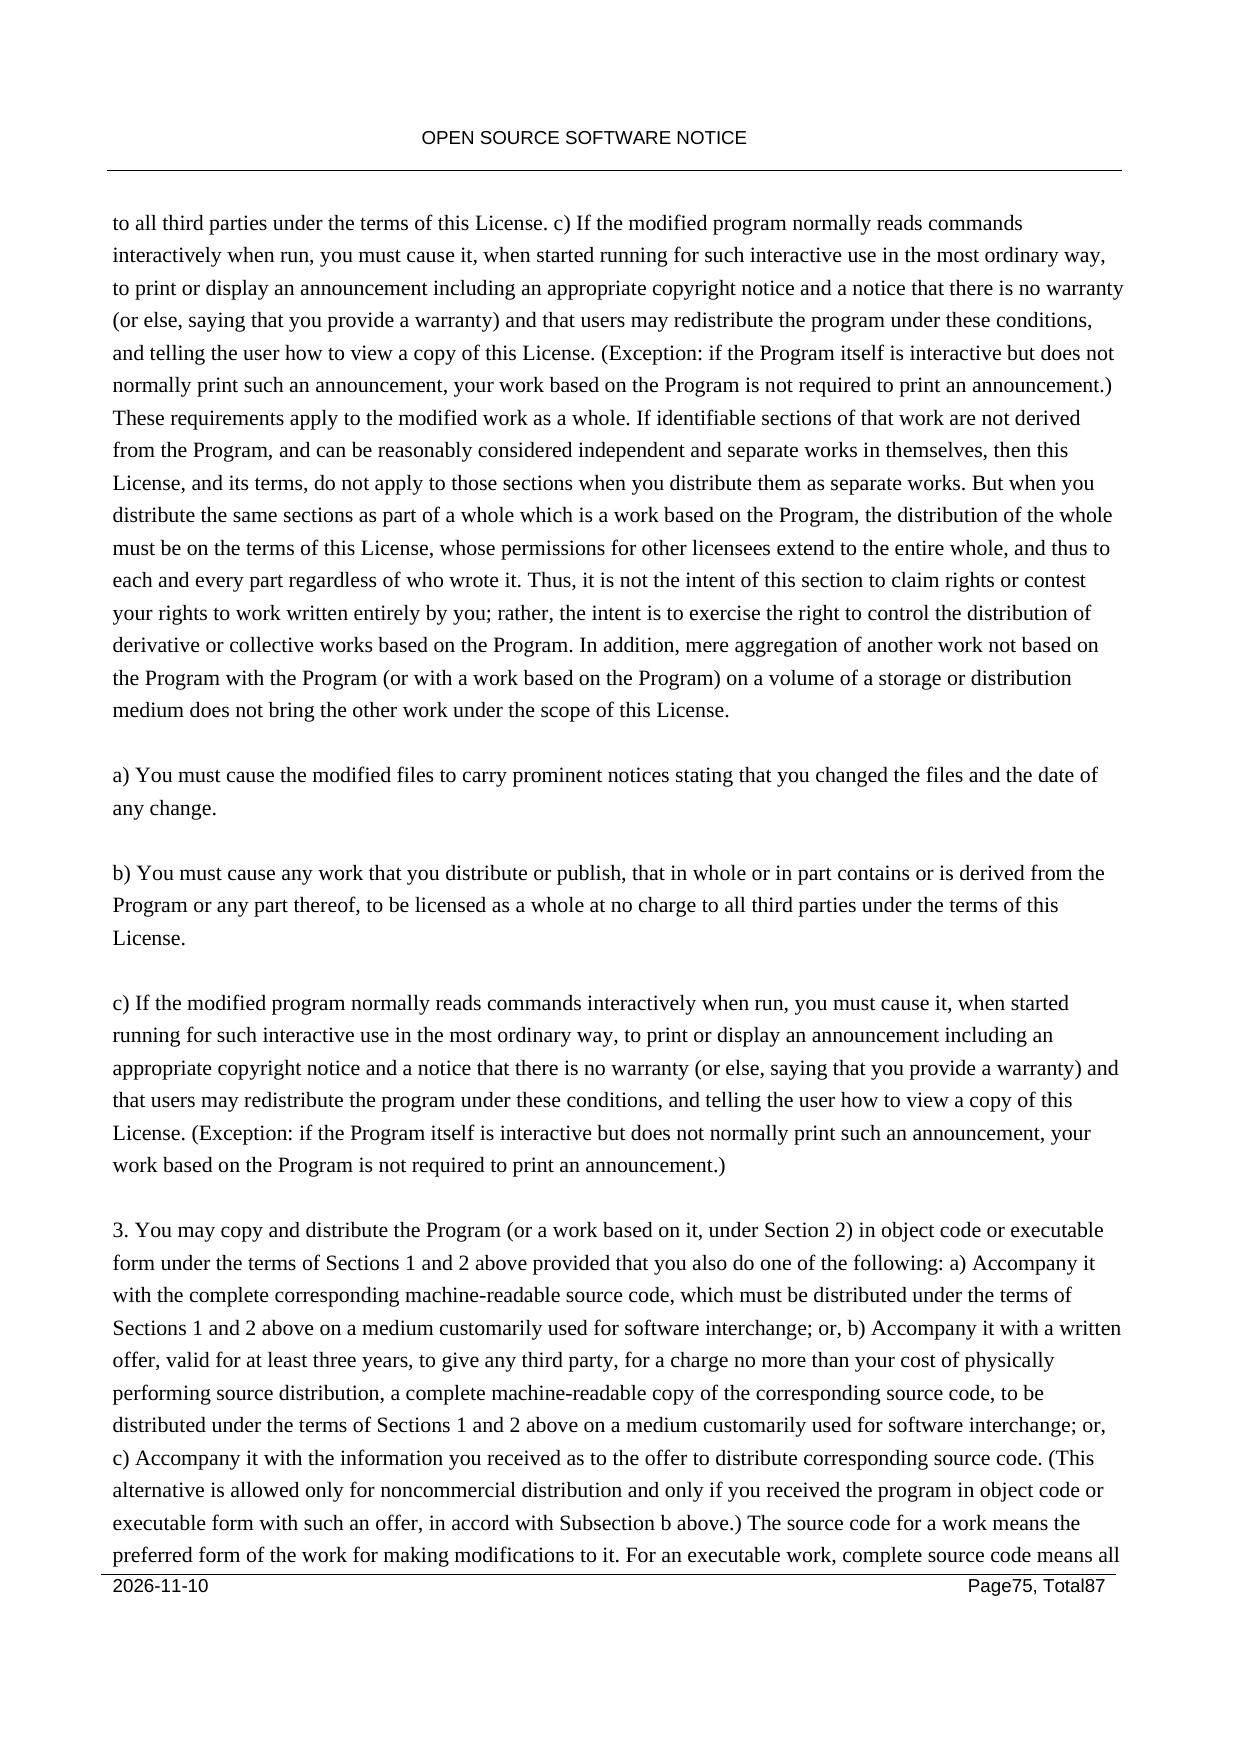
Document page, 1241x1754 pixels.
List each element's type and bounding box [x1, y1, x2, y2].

text [112, 206, 1128, 1571]
